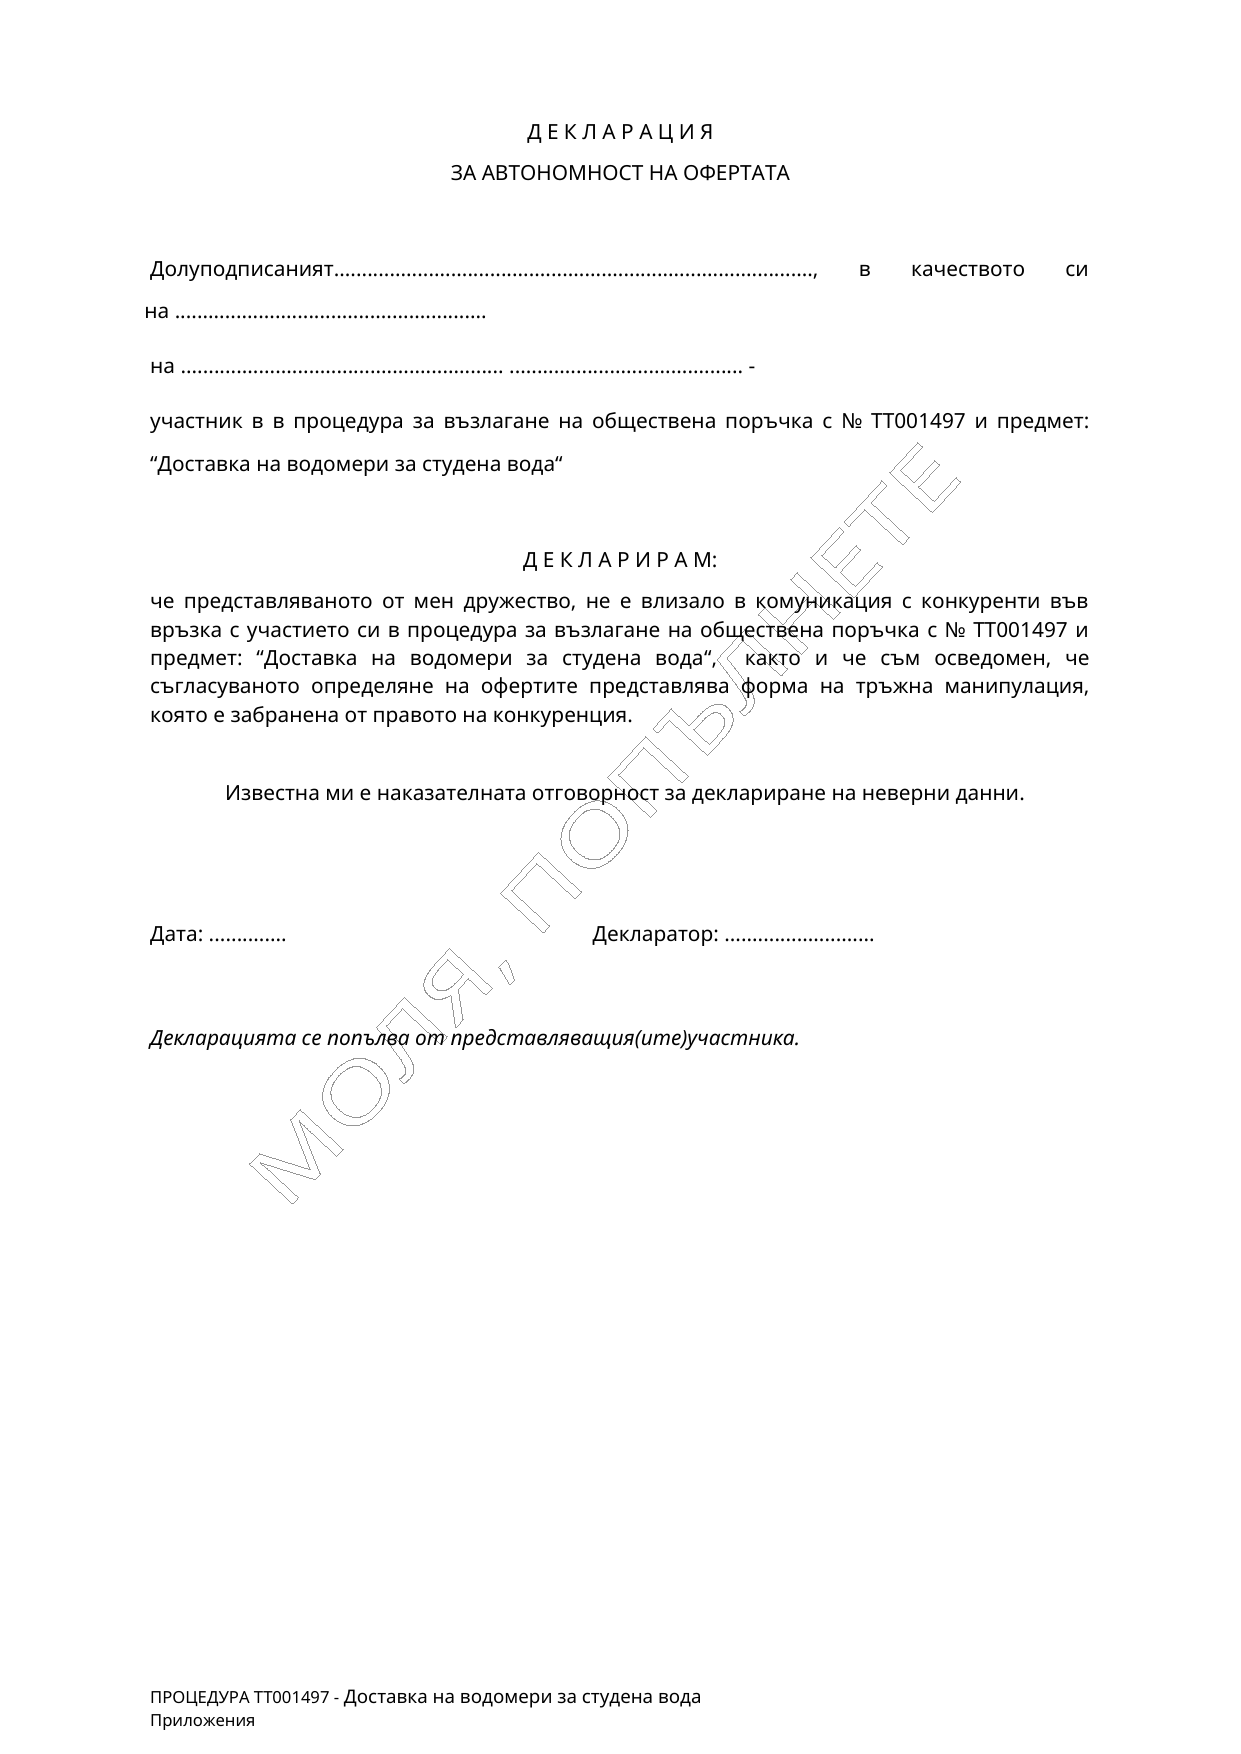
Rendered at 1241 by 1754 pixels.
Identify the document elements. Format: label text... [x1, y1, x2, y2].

text Декларацията се попълва от представляващия(ите)участника. [150, 1023, 1090, 1051]
text ЗА АВТОНОМНОСТ НА ОФЕРТАТА [144, 158, 1090, 186]
text Дата: .............. Декларатор: ........................... [150, 919, 1090, 948]
text Долуподписаният......................................................................................, в качеството си на ........................................................ [144, 254, 1090, 325]
text Известна ми е наказателната отговорност за деклариране на неверни данни. [150, 778, 1090, 807]
text на .......................................................... .......................................... - [144, 352, 1090, 380]
text Д Е К Л А Р А Ц И Я [144, 117, 1090, 145]
text че представляваното от мен дружество, не е влизало в комуникация с конкуренти във връзка с участието си в процедура за възлагане на обществена поръчка с № ТТ001497 и предмет: “Доставка на водомери за студена вода“, както и че съм осведомен, че съгласуваното определяне на офертите представлява форма на тръжна манипулация, която е забранена от правото на конкуренция. [150, 586, 1090, 728]
text Д Е К Л А Р И Р А М: [144, 545, 1090, 574]
text участник в в процедура за възлагане на обществена поръчка с № ТТ001497 и предмет: “Доставка на водомери за студена вода“ [150, 407, 1090, 478]
